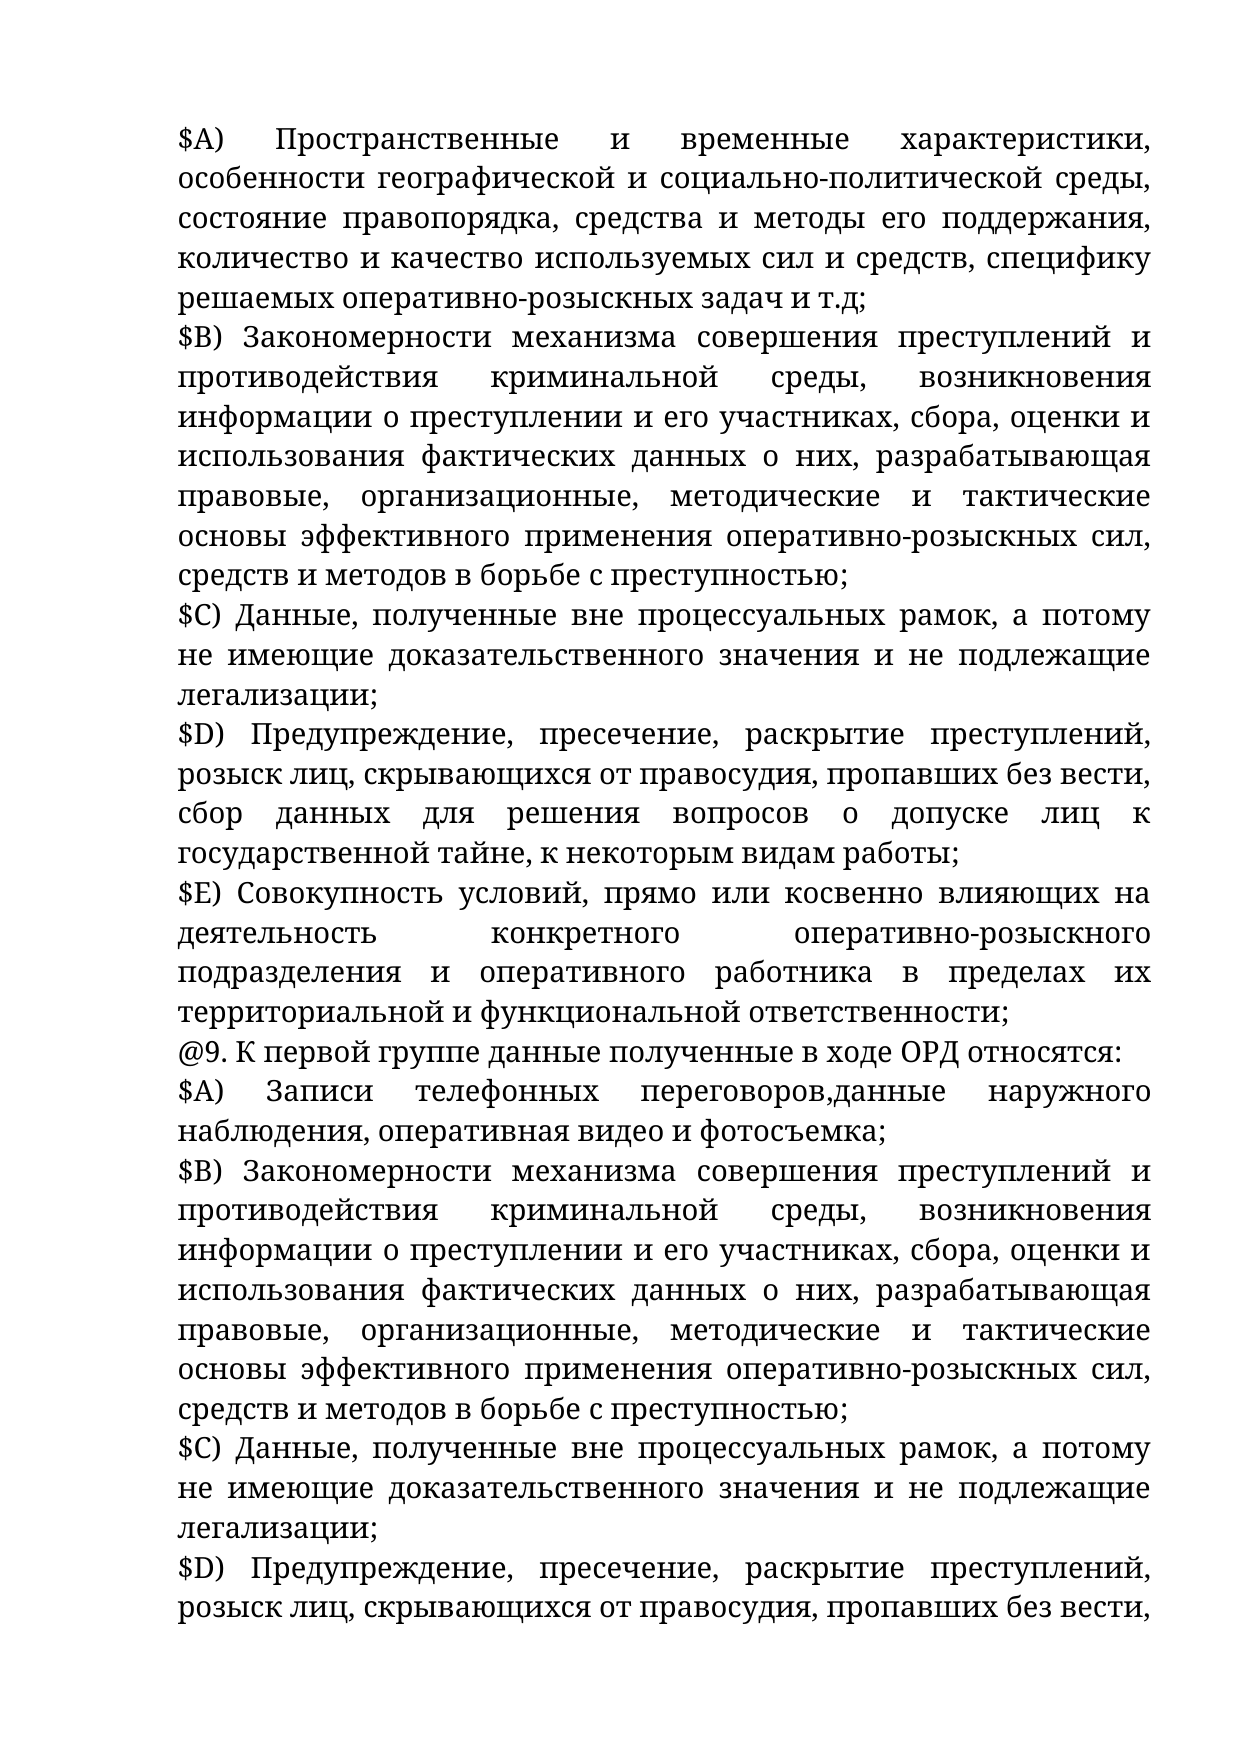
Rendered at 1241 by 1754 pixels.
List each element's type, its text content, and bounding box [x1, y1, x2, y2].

text $B) Закономерности механизма совершения преступлений и противодействия криминальной среды, возникновения информации о преступлении и его участниках, сбора, оценки и использования фактических данных о них, разрабатывающая правовые, организационные, методические и тактические основы эффективного применения оперативно-розыскных сил, средств и методов в борьбе с преступностью; [177, 1150, 1152, 1428]
text $C) Данные, полученные вне процессуальных рамок, а потому не имеющие доказательственного значения и не подлежащие легализации; [177, 1428, 1152, 1547]
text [177, 1547, 1152, 1626]
text $A) Записи телефонных переговоров,данные наружного наблюдения, оперативная видео и фотосъемка; [177, 1071, 1152, 1150]
text $A) Пространственные и временные характеристики, особенности географической и социально-политической среды, состояние правопорядка, средства и методы его поддержания, количество и качество используемых сил и средств, специфику решаемых оперативно-розыскных задач и т.д; [177, 118, 1152, 317]
text $B) Закономерности механизма совершения преступлений и противодействия криминальной среды, возникновения информации о преступлении и его участниках, сбора, оценки и использования фактических данных о них, разрабатывающая правовые, организационные, методические и тактические основы эффективного применения оперативно-розыскных сил, средств и методов в борьбе с преступностью; [177, 317, 1152, 594]
text $E) Совокупность условий, прямо или косвенно влияющих на деятельность конкретного оперативно-розыскного подразделения и оперативного работника в пределах их территориальной и функциональной ответственности; [177, 872, 1152, 1031]
text @9. К первой группе данные полученные в ходе ОРД относятся: [177, 1031, 1152, 1071]
text $C) Данные, полученные вне процессуальных рамок, а потому не имеющие доказательственного значения и не подлежащие легализации; [177, 594, 1152, 713]
